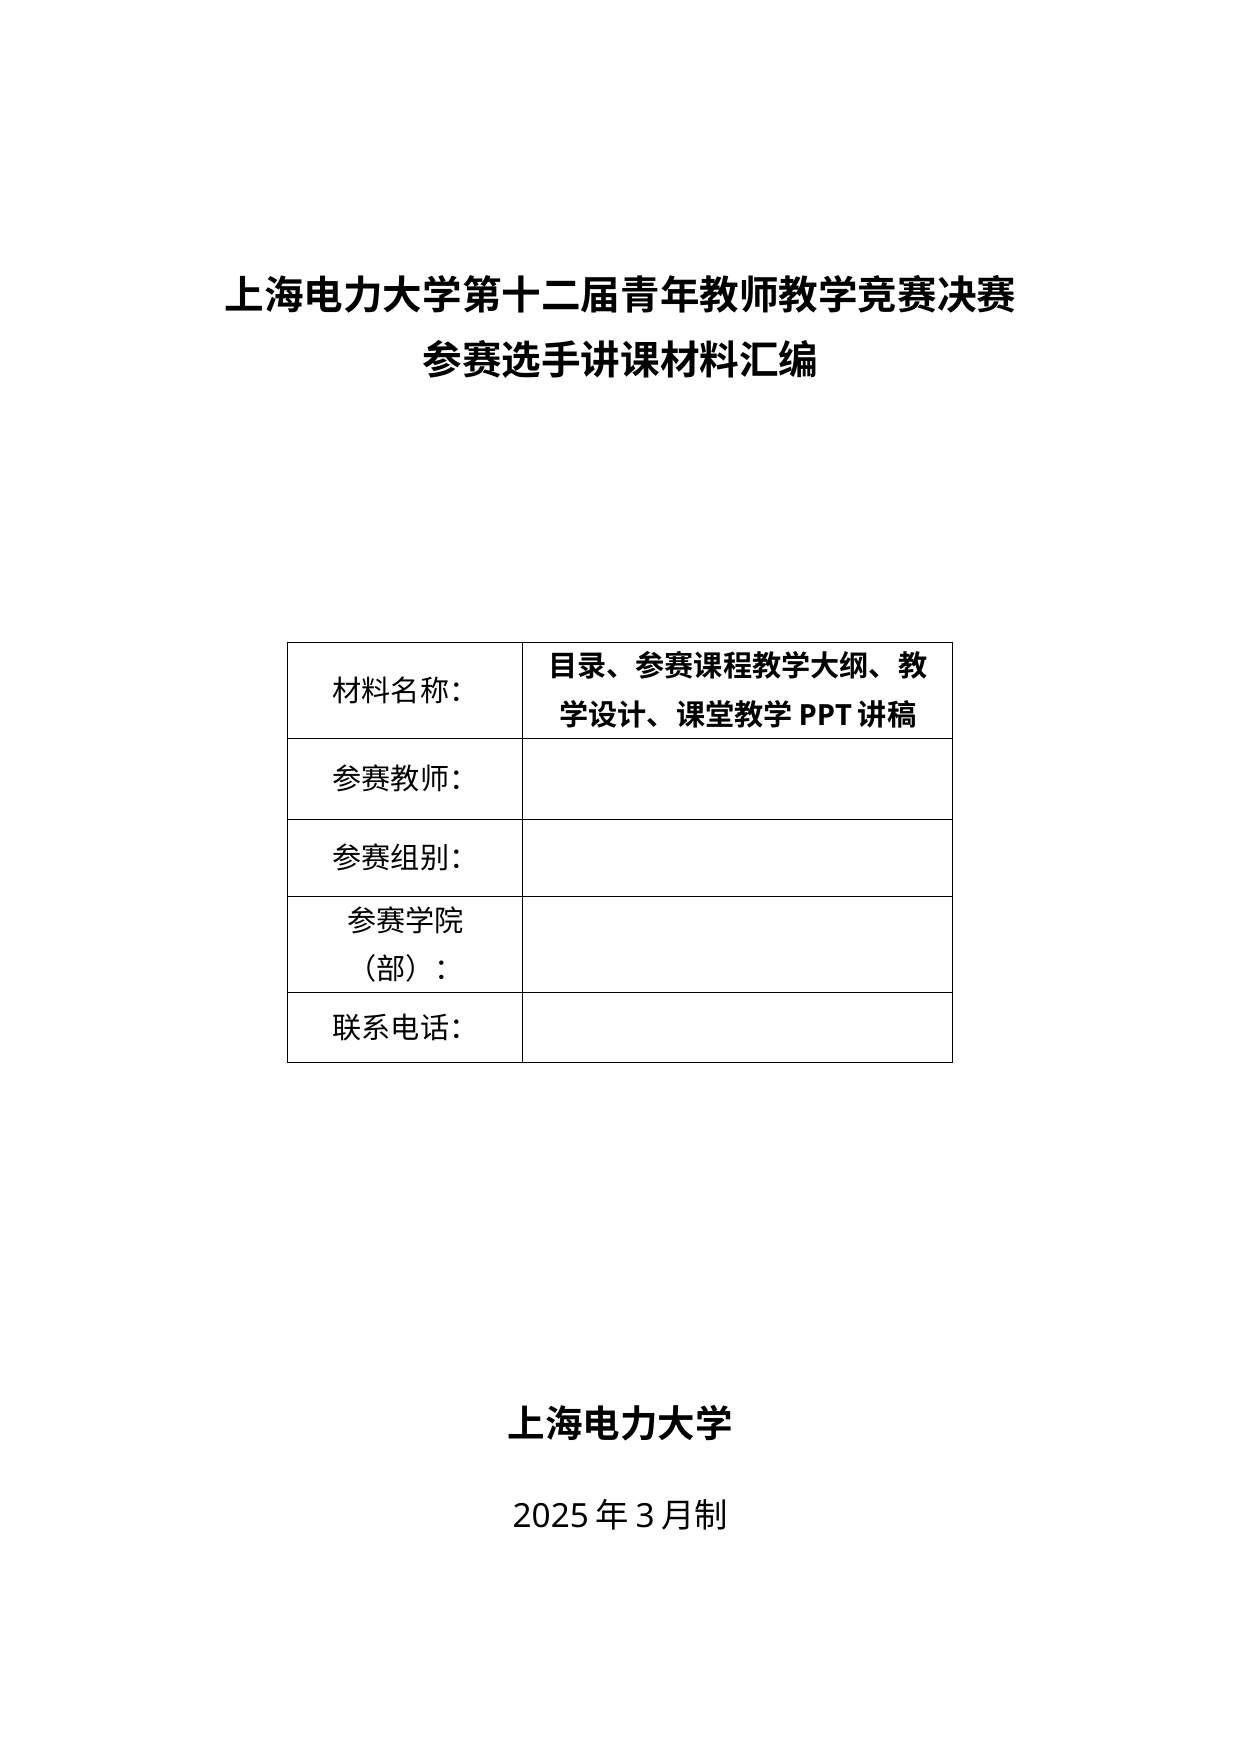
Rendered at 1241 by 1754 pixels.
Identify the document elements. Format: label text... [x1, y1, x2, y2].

table_cell 联系电话： [288, 993, 522, 1062]
table_header 目录、参赛课程教学大纲、教学设计、课堂教学PPT讲稿 [523, 643, 952, 737]
table_cell [523, 993, 952, 1062]
table_cell [523, 897, 952, 992]
text 上海电力大学 [187, 1388, 1053, 1453]
text 参赛选手讲课材料汇编 [187, 324, 1053, 389]
table_cell 参赛组别： [288, 820, 522, 896]
text 2025年3月制 [187, 1480, 1053, 1545]
text 上海电力大学第十二届青年教师教学竞赛决赛 [187, 259, 1053, 324]
table_cell [523, 820, 952, 896]
table_cell 参赛学院（部）： [288, 897, 522, 992]
table_cell 参赛教师： [288, 739, 522, 818]
table_header 材料名称： [288, 643, 522, 737]
table_cell [523, 739, 952, 818]
